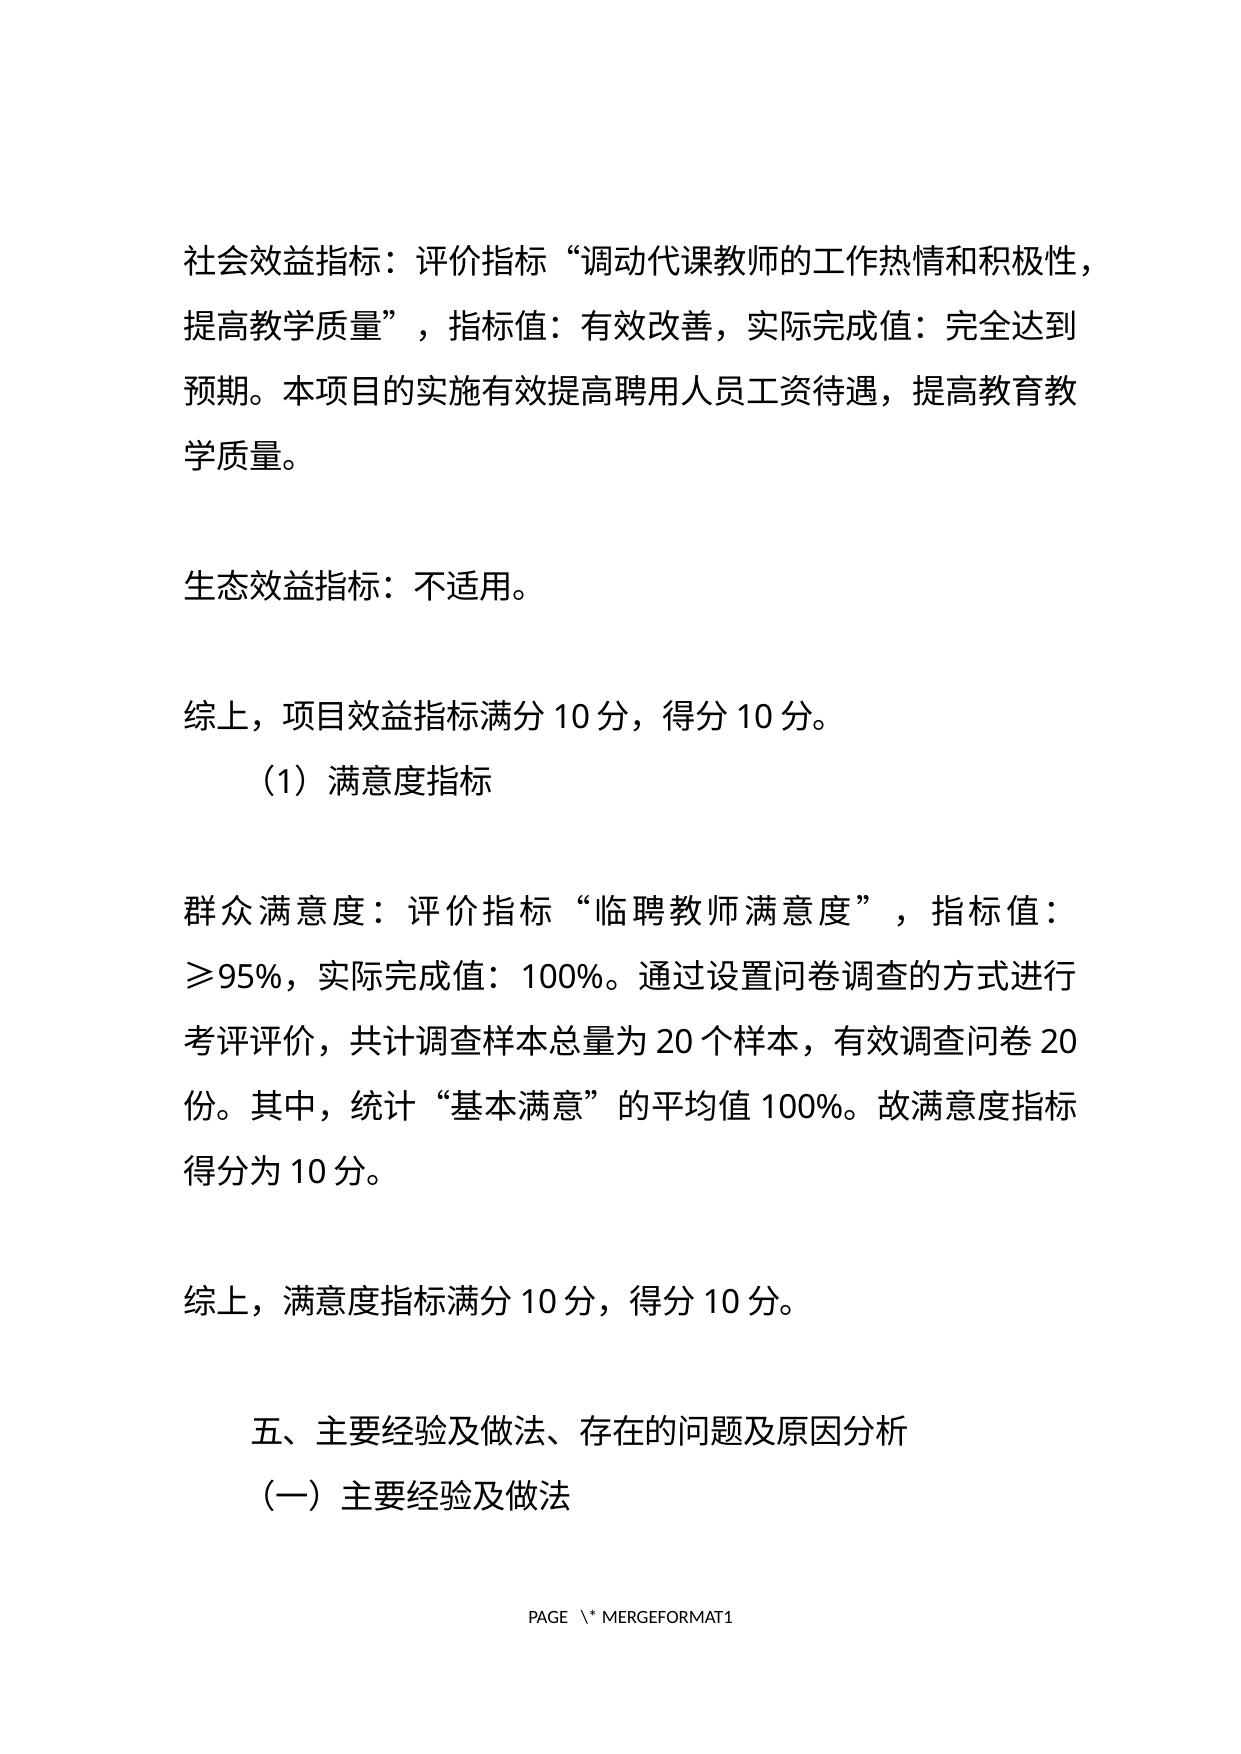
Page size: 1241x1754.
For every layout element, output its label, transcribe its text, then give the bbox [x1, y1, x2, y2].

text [183, 1462, 1078, 1527]
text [183, 162, 1078, 747]
text 五、主要经验及做法、存在的问题及原因分析 [183, 1397, 1078, 1462]
text （1）满意度指标 群众满意度：评价指标“临聘教师满意度”，指标值：≥95%，实际完成值：100%。通过设置问卷调查的方式进行考评评价，共计调查样本总量为20个样本，有效调查问卷20份。其中，统计“基本满意”的平均值100%。故满意度指标得分为10分。 综上，满意度指标满分10分，得分10分。 [183, 747, 1078, 1332]
